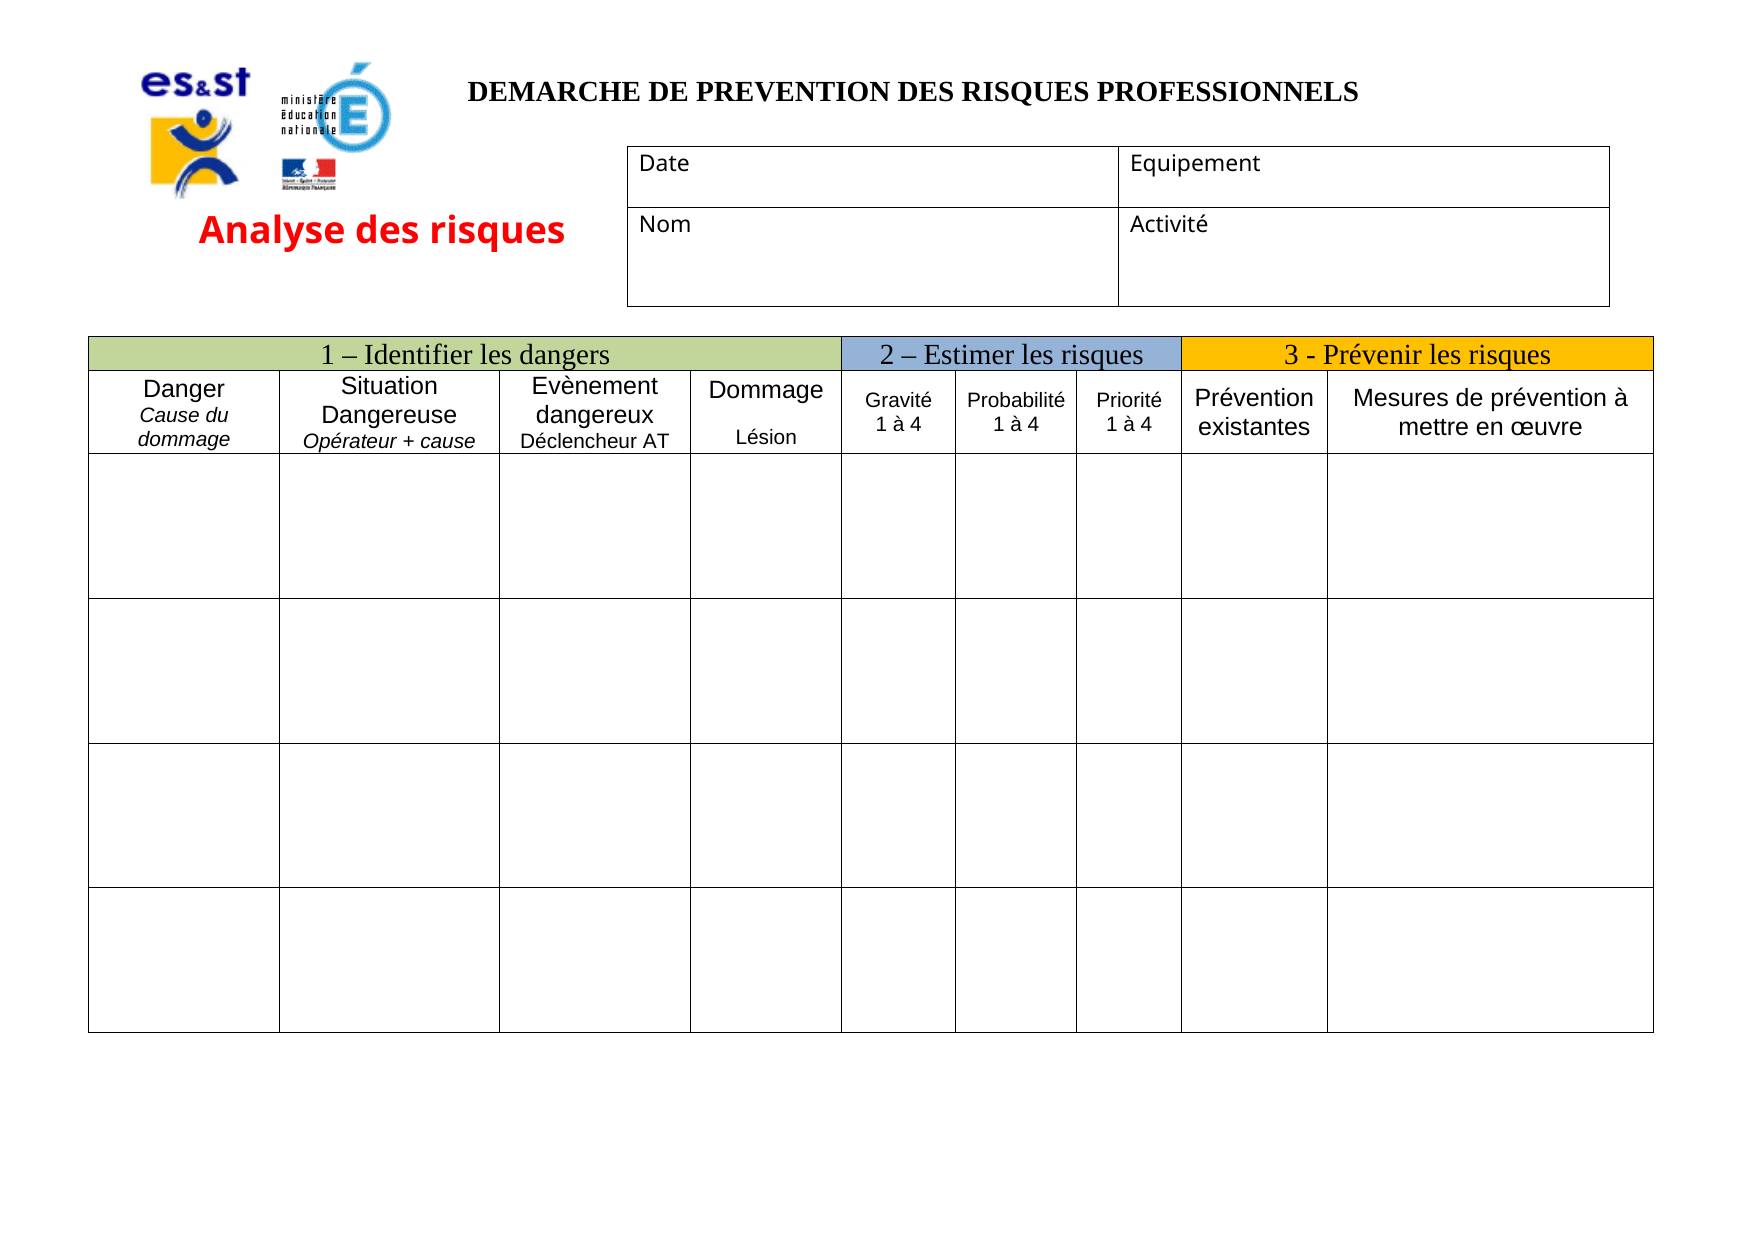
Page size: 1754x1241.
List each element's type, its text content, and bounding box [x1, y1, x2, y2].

table_cell [500, 888, 690, 1032]
table_cell [956, 454, 1076, 598]
table_cell [1182, 599, 1327, 742]
table_cell [1182, 454, 1327, 598]
table_cell Situation Dangereuse Opérateur + cause [280, 371, 499, 453]
table_header Equipement [1119, 147, 1609, 207]
table_cell [842, 454, 955, 598]
table_cell Evènement dangereux Déclencheur AT [500, 371, 690, 453]
table_header 1 – Identifier les dangers [89, 337, 841, 370]
table_cell [842, 744, 955, 887]
table_cell [89, 599, 279, 742]
table_cell [1077, 454, 1181, 598]
picture [107, 50, 396, 207]
table_cell [500, 454, 690, 598]
table_cell [691, 744, 841, 887]
table_cell Gravité 1 à 4 [842, 371, 955, 453]
table_cell [89, 744, 279, 887]
table_cell Activité [1119, 208, 1609, 306]
table_cell [89, 888, 279, 1032]
table_header 3 - Prévenir les risques [1182, 337, 1653, 370]
table_header Date [628, 147, 1118, 207]
table_cell [842, 888, 955, 1032]
table_cell [1077, 744, 1181, 887]
table_cell [500, 599, 690, 742]
table_cell Priorité 1 à 4 [1077, 371, 1181, 453]
table_cell [1328, 599, 1653, 742]
table_cell [956, 744, 1076, 887]
table_cell [280, 888, 499, 1032]
table_cell [1328, 454, 1653, 598]
table_cell [691, 454, 841, 598]
table_cell Mesures de prévention à mettre en œuvre [1328, 371, 1653, 453]
table_cell Danger Cause du dommage [89, 371, 279, 453]
table_cell [842, 599, 955, 742]
table_header 2 – Estimer les risques [842, 337, 1181, 370]
table_cell [1328, 744, 1653, 887]
table_cell [956, 599, 1076, 742]
table_cell [1077, 599, 1181, 742]
table_cell Prévention existantes [1182, 371, 1327, 453]
table_cell [280, 744, 499, 887]
table_cell Probabilité 1 à 4 [956, 371, 1076, 453]
table_cell [691, 888, 841, 1032]
table_cell [89, 454, 279, 598]
table_cell [1077, 888, 1181, 1032]
table_header Analyse des risques [136, 146, 627, 306]
table_cell Nom [628, 208, 1118, 306]
table_cell [1182, 744, 1327, 887]
table_cell [691, 599, 841, 742]
table_cell [500, 744, 690, 887]
table_cell Dommage Lésion [691, 371, 841, 453]
table_cell [280, 599, 499, 742]
table_cell [1328, 888, 1653, 1032]
table_cell [280, 454, 499, 598]
table_cell [956, 888, 1076, 1032]
table_cell [1182, 888, 1327, 1032]
